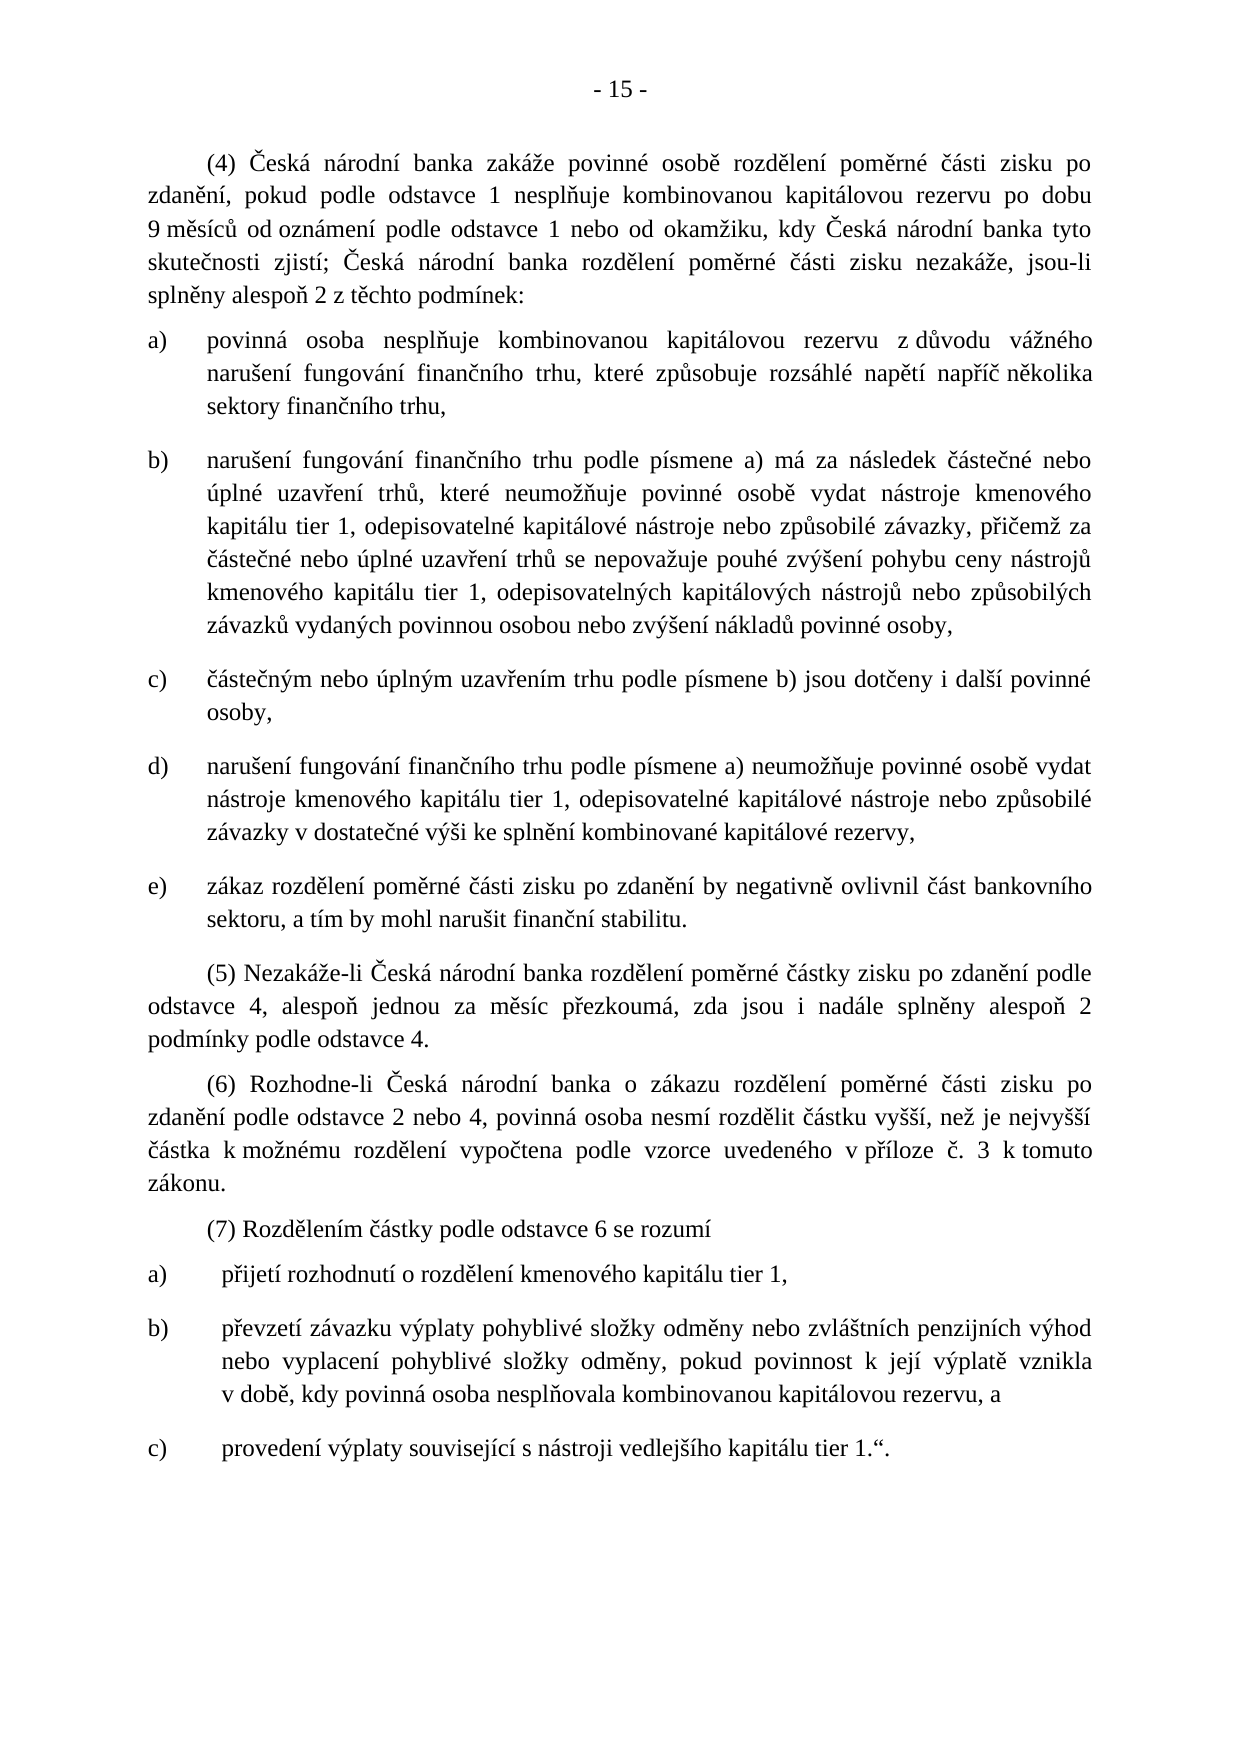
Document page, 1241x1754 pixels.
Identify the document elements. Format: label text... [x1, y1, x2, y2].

list c) provedení výplaty související s nástroji vedlejšího kapitálu tier 1.“. [148, 1433, 1093, 1462]
list a) přijetí rozhodnutí o rozdělení kmenového kapitálu tier 1, [148, 1259, 1093, 1288]
list e) zákaz rozdělení poměrné části zisku po zdanění by negativně ovlivnil část bankovního sektoru, a tím by mohl narušit finanční stabilitu. [148, 871, 1093, 933]
list (7) Rozdělením částky podle odstavce 6 se rozumí [148, 1214, 1093, 1243]
list (6) Rozhodne-li Česká národní banka o zákazu rozdělení poměrné části zisku po zdanění podle odstavce 2 nebo 4, povinná osoba nesmí rozdělit částku vyšší, než je nejvyšší částka k možnému rozdělení vypočtena podle vzorce uvedeného v příloze č. 3 k tomuto zákonu. [148, 1069, 1093, 1197]
list d) narušení fungování finančního trhu podle písmene a) neumožňuje povinné osobě vydat nástroje kmenového kapitálu tier 1, odepisovatelné kapitálové nástroje nebo způsobilé závazky v dostatečné výši ke splnění kombinované kapitálové rezervy, [148, 751, 1093, 846]
list b) narušení fungování finančního trhu podle písmene a) má za následek částečné nebo úplné uzavření trhů, které neumožňuje povinné osobě vydat nástroje kmenového kapitálu tier 1, odepisovatelné kapitálové nástroje nebo způsobilé závazky, přičemž za částečné nebo úplné uzavření trhů se nepovažuje pouhé zvýšení pohybu ceny nástrojů kmenového kapitálu tier 1, odepisovatelných kapitálových nástrojů nebo způsobilých závazků vydaných povinnou osobou nebo zvýšení nákladů povinné osoby, [148, 445, 1093, 639]
list b) převzetí závazku výplaty pohyblivé složky odměny nebo zvláštních penzijních výhod nebo vyplacení pohyblivé složky odměny, pokud povinnost k její výplatě vznikla v době, kdy povinná osoba nesplňovala kombinovanou kapitálovou rezervu, a [148, 1313, 1093, 1408]
list c) částečným nebo úplným uzavřením trhu podle písmene b) jsou dotčeny i další povinné osoby, [148, 664, 1093, 726]
list (5) Nezakáže-li Česká národní banka rozdělení poměrné částky zisku po zdanění podle odstavce 4, alespoň jednou za měsíc přezkoumá, zda jsou i nadále splněny alespoň 2 podmínky podle odstavce 4. [148, 958, 1093, 1052]
list (4) Česká národní banka zakáže povinné osobě rozdělení poměrné části zisku po zdanění, pokud podle odstavce 1 nesplňuje kombinovanou kapitálovou rezervu po dobu 9 měsíců od oznámení podle odstavce 1 nebo od okamžiku, kdy Česká národní banka tyto skutečnosti zjistí; Česká národní banka rozdělení poměrné části zisku nezakáže, jsou-li splněny alespoň 2 z těchto podmínek: [148, 148, 1093, 308]
list a) povinná osoba nesplňuje kombinovanou kapitálovou rezervu z důvodu vážného narušení fungování finančního trhu, které způsobuje rozsáhlé napětí napříč několika sektory finančního trhu, [148, 325, 1093, 420]
